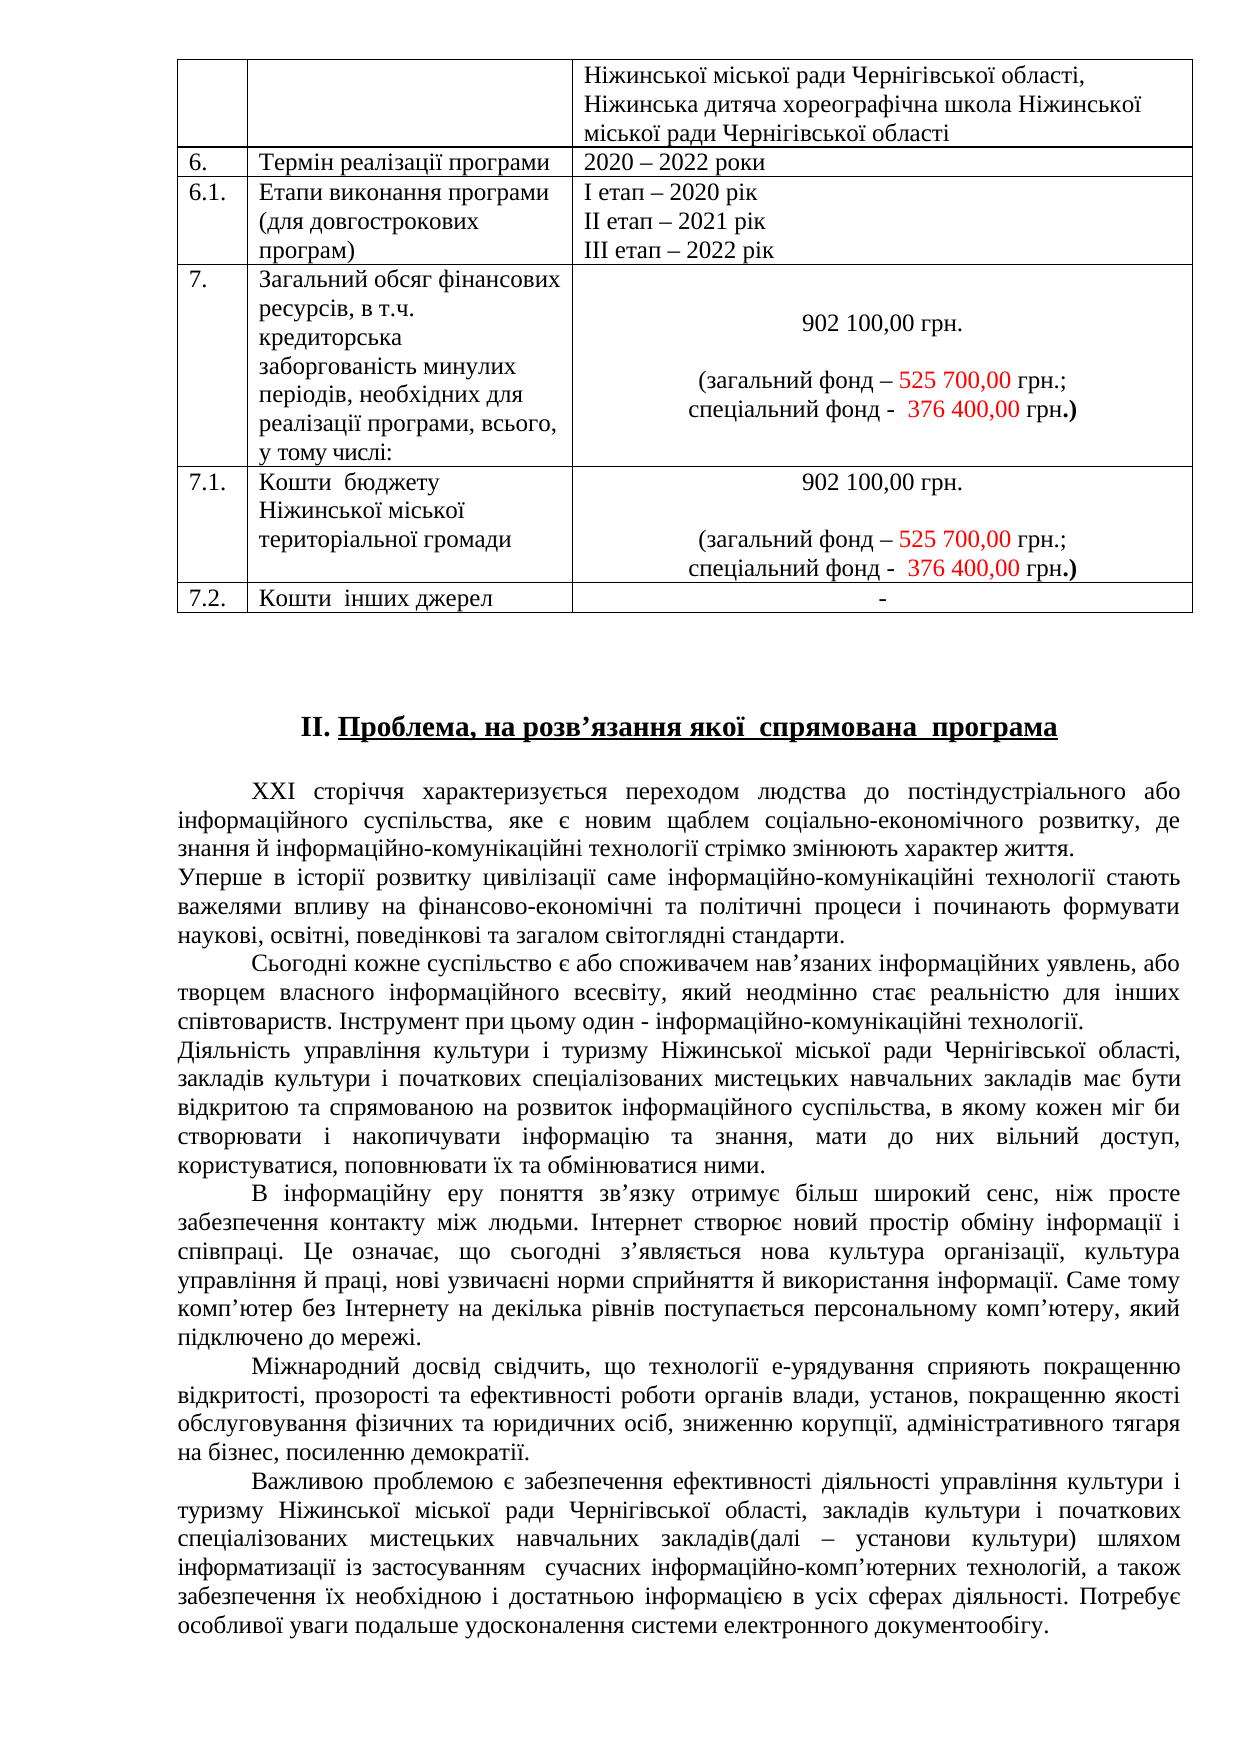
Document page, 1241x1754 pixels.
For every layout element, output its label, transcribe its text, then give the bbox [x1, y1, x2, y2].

text ІІ. Проблема, на розв’язання якої спрямована програма [177, 709, 1181, 742]
text Важливою проблемою є забезпечення ефективності діяльності управління культури і туризму Ніжинської міської ради Чернігівської області, закладів культури і початкових спеціалізованих мистецьких навчальних закладів(далі – установи культури) шляхом інформатизації із застосуванням сучасних інформаційно-комп’ютерних технологій, а також забезпечення їх необхідною і достатньою інформацією в усіх сферах діяльності. Потребує особливої уваги подальше удосконалення системи електронного документообігу. [177, 1466, 1181, 1638]
table_cell 2020 – 2022 роки [573, 148, 1192, 176]
table_cell І етап – 2020 рік ІІ етап – 2021 рік ІІІ етап – 2022 рік [573, 177, 1192, 263]
table_cell 7.1. [178, 467, 247, 582]
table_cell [248, 60, 572, 146]
table_cell Кошти інших джерел [248, 583, 572, 612]
table_cell Загальний обсяг фінансових ресурсів, в т.ч. кредиторська заборгованість минулих періодів, необхідних для реалізації програми, всього, у тому числі: [248, 265, 572, 466]
table_cell 7.2. [178, 583, 247, 612]
table_cell 5. [178, 60, 247, 146]
table_cell Етапи виконання програми (для довгострокових програм) [248, 177, 572, 263]
text ХХІ сторіччя характеризується переходом людства до постіндустріального або інформаційного суспільства, яке є новим щаблем соціально-економічного розвитку, де знання й інформаційно-комунікаційні технології стрімко змінюють характер життя. [177, 776, 1181, 862]
text Сьогодні кожне суспільство є або споживачем нав’язаних інформаційних уявлень, або творцем власного інформаційного всесвіту, який неодмінно стає реальністю для інших співтовариств. Інструмент при цьому один - інформаційно-комунікаційні технології. [177, 948, 1181, 1035]
table_cell Термін реалізації програми [248, 148, 572, 176]
table_cell 902 100,00 грн. (загальний фонд – 525 700,00 грн.; спеціальний фонд - 376 400,00 грн.) [573, 265, 1192, 466]
table_cell Кошти бюджету Ніжинської міської територіальної громади [248, 467, 572, 582]
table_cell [573, 60, 1192, 146]
table_cell 6. [178, 148, 247, 176]
table_cell 902 100,00 грн. (загальний фонд – 525 700,00 грн.; спеціальний фонд - 376 400,00 грн.) [573, 467, 1192, 582]
text Міжнародний досвід свідчить, що технології е-урядування сприяють покращенню відкритості, прозорості та ефективності роботи органів влади, установ, покращенню якості обслуговування фізичних та юридичних осіб, зниженню корупції, адміністративного тягаря на бізнес, посиленню демократії. [177, 1351, 1181, 1466]
table_cell 6.1. [178, 177, 247, 263]
text В інформаційну еру поняття зв’язку отримує більш широкий сенс, ніж просте забезпечення контакту між людьми. Інтернет створює новий простір обміну інформації і співпраці. Це означає, що сьогодні з’являється нова культура організації, культура управління й праці, нові узвичаєні норми сприйняття й використання інформації. Саме тому комп’ютер без Інтернету на декілька рівнів поступається персональному комп’ютеру, який підключено до мережі. [177, 1178, 1181, 1351]
table_cell - [573, 583, 1192, 612]
text Уперше в історії розвитку цивілізації саме інформаційно-комунікаційні технології стають важелями впливу на фінансово-економічні та політичні процеси і починають формувати наукові, освітні, поведінкові та загалом світоглядні стандарти. [177, 862, 1181, 948]
text Діяльність управління культури і туризму Ніжинської міської ради Чернігівської області, закладів культури і початкових спеціалізованих мистецьких навчальних закладів має бути відкритою та спрямованою на розвиток інформаційного суспільства, в якому кожен міг би створювати і накопичувати інформацію та знання, мати до них вільний доступ, користуватися, поповнювати їх та обмінюватися ними. [177, 1035, 1181, 1178]
table_cell 7. [178, 265, 247, 466]
